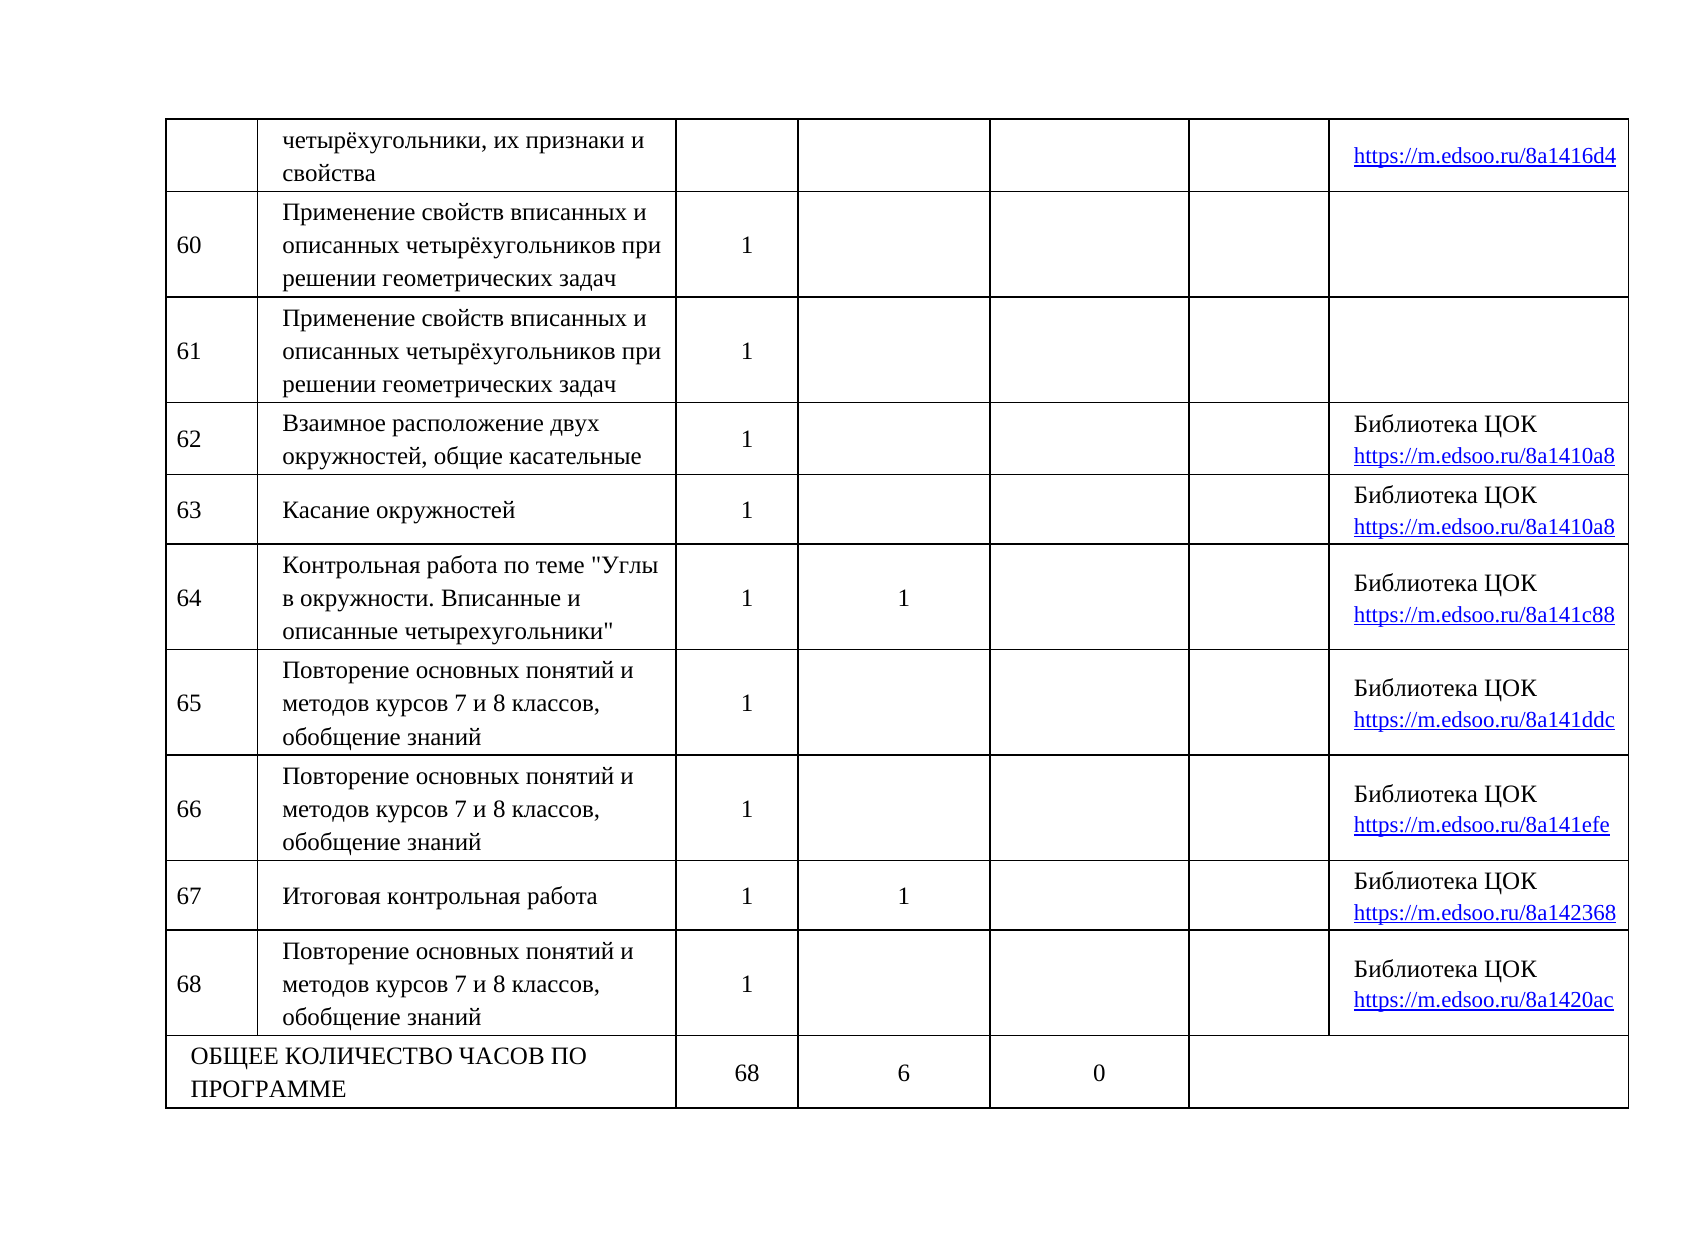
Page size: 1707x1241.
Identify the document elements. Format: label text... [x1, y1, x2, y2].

table_cell [1190, 861, 1328, 929]
table_cell [991, 120, 1188, 191]
table_cell 0 [991, 1036, 1188, 1107]
table_cell 6 [799, 1036, 989, 1107]
table_cell 1 [799, 861, 989, 929]
table_cell [1190, 120, 1328, 191]
table_cell [991, 298, 1188, 401]
table_cell 1 [677, 756, 797, 859]
table_cell Библиотека ЦОК https://m.edsoo.ru/8a142368 [1330, 861, 1628, 929]
table_cell 68 [167, 931, 257, 1034]
table_cell 1 [677, 403, 797, 474]
table_cell Контрольная работа по теме "Углы в окружности. Вписанные и описанные четырехугольники" [258, 545, 675, 649]
table_cell [799, 403, 989, 474]
table_cell [799, 120, 989, 191]
table_cell [1190, 298, 1328, 401]
table_cell [991, 861, 1188, 929]
table_cell [1330, 192, 1628, 296]
table_cell 1 [799, 545, 989, 649]
table_cell 62 [167, 403, 257, 474]
table_cell [991, 475, 1188, 543]
table_cell 1 [677, 931, 797, 1034]
table_cell Библиотека ЦОК https://m.edsoo.ru/8a141efe [1330, 756, 1628, 859]
table_cell [1190, 650, 1328, 754]
table_cell 1 [677, 120, 797, 191]
table_cell 63 [167, 475, 257, 543]
table_cell [991, 931, 1188, 1034]
table_cell 60 [167, 192, 257, 296]
table_cell [1190, 403, 1328, 474]
table_cell [799, 475, 989, 543]
table_cell Итоговая контрольная работа [258, 861, 675, 929]
table_cell [1190, 931, 1328, 1034]
table_cell [991, 756, 1188, 859]
table_cell Применение свойств вписанных и описанных четырёхугольников при решении геометрических задач [258, 298, 675, 401]
table_cell Библиотека ЦОК https://m.edsoo.ru/8a1410a8 [1330, 475, 1628, 543]
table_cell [1330, 120, 1628, 191]
table_cell 65 [167, 650, 257, 754]
table_cell 1 [677, 861, 797, 929]
table_cell [799, 298, 989, 401]
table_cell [258, 120, 675, 191]
table_cell [1190, 756, 1328, 859]
table_cell Касание окружностей [258, 475, 675, 543]
table_cell 68 [677, 1036, 797, 1107]
table_cell 59 [167, 120, 257, 191]
table_cell [799, 931, 989, 1034]
table_cell [799, 756, 989, 859]
table_cell 1 [677, 298, 797, 401]
table_cell [991, 192, 1188, 296]
table_cell Повторение основных понятий и методов курсов 7 и 8 классов, обобщение знаний [258, 756, 675, 859]
table_cell Библиотека ЦОК https://m.edsoo.ru/8a141c88 [1330, 545, 1628, 649]
table_cell Библиотека ЦОК https://m.edsoo.ru/8a1410a8 [1330, 403, 1628, 474]
table_cell 67 [167, 861, 257, 929]
table_cell ОБЩЕЕ КОЛИЧЕСТВО ЧАСОВ ПО ПРОГРАММЕ [167, 1036, 675, 1107]
table_cell [991, 650, 1188, 754]
table_cell Повторение основных понятий и методов курсов 7 и 8 классов, обобщение знаний [258, 931, 675, 1034]
table_cell 61 [167, 298, 257, 401]
table_cell 1 [677, 475, 797, 543]
table_cell 1 [677, 545, 797, 649]
table_cell [991, 403, 1188, 474]
table_cell 66 [167, 756, 257, 859]
table_cell [799, 650, 989, 754]
table_cell Применение свойств вписанных и описанных четырёхугольников при решении геометрических задач [258, 192, 675, 296]
table_cell [799, 192, 989, 296]
table_cell 1 [677, 650, 797, 754]
table_cell Взаимное расположение двух окружностей, общие касательные [258, 403, 675, 474]
table_cell [1190, 192, 1328, 296]
table_cell [991, 545, 1188, 649]
table_cell Библиотека ЦОК https://m.edsoo.ru/8a141ddc [1330, 650, 1628, 754]
table_cell Повторение основных понятий и методов курсов 7 и 8 классов, обобщение знаний [258, 650, 675, 754]
table_cell [1190, 1036, 1628, 1107]
table_cell [1190, 475, 1328, 543]
table_cell 1 [677, 192, 797, 296]
table_cell 64 [167, 545, 257, 649]
table_cell Библиотека ЦОК https://m.edsoo.ru/8a1420ac [1330, 931, 1628, 1034]
table_cell [1330, 298, 1628, 401]
table_cell [1190, 545, 1328, 649]
